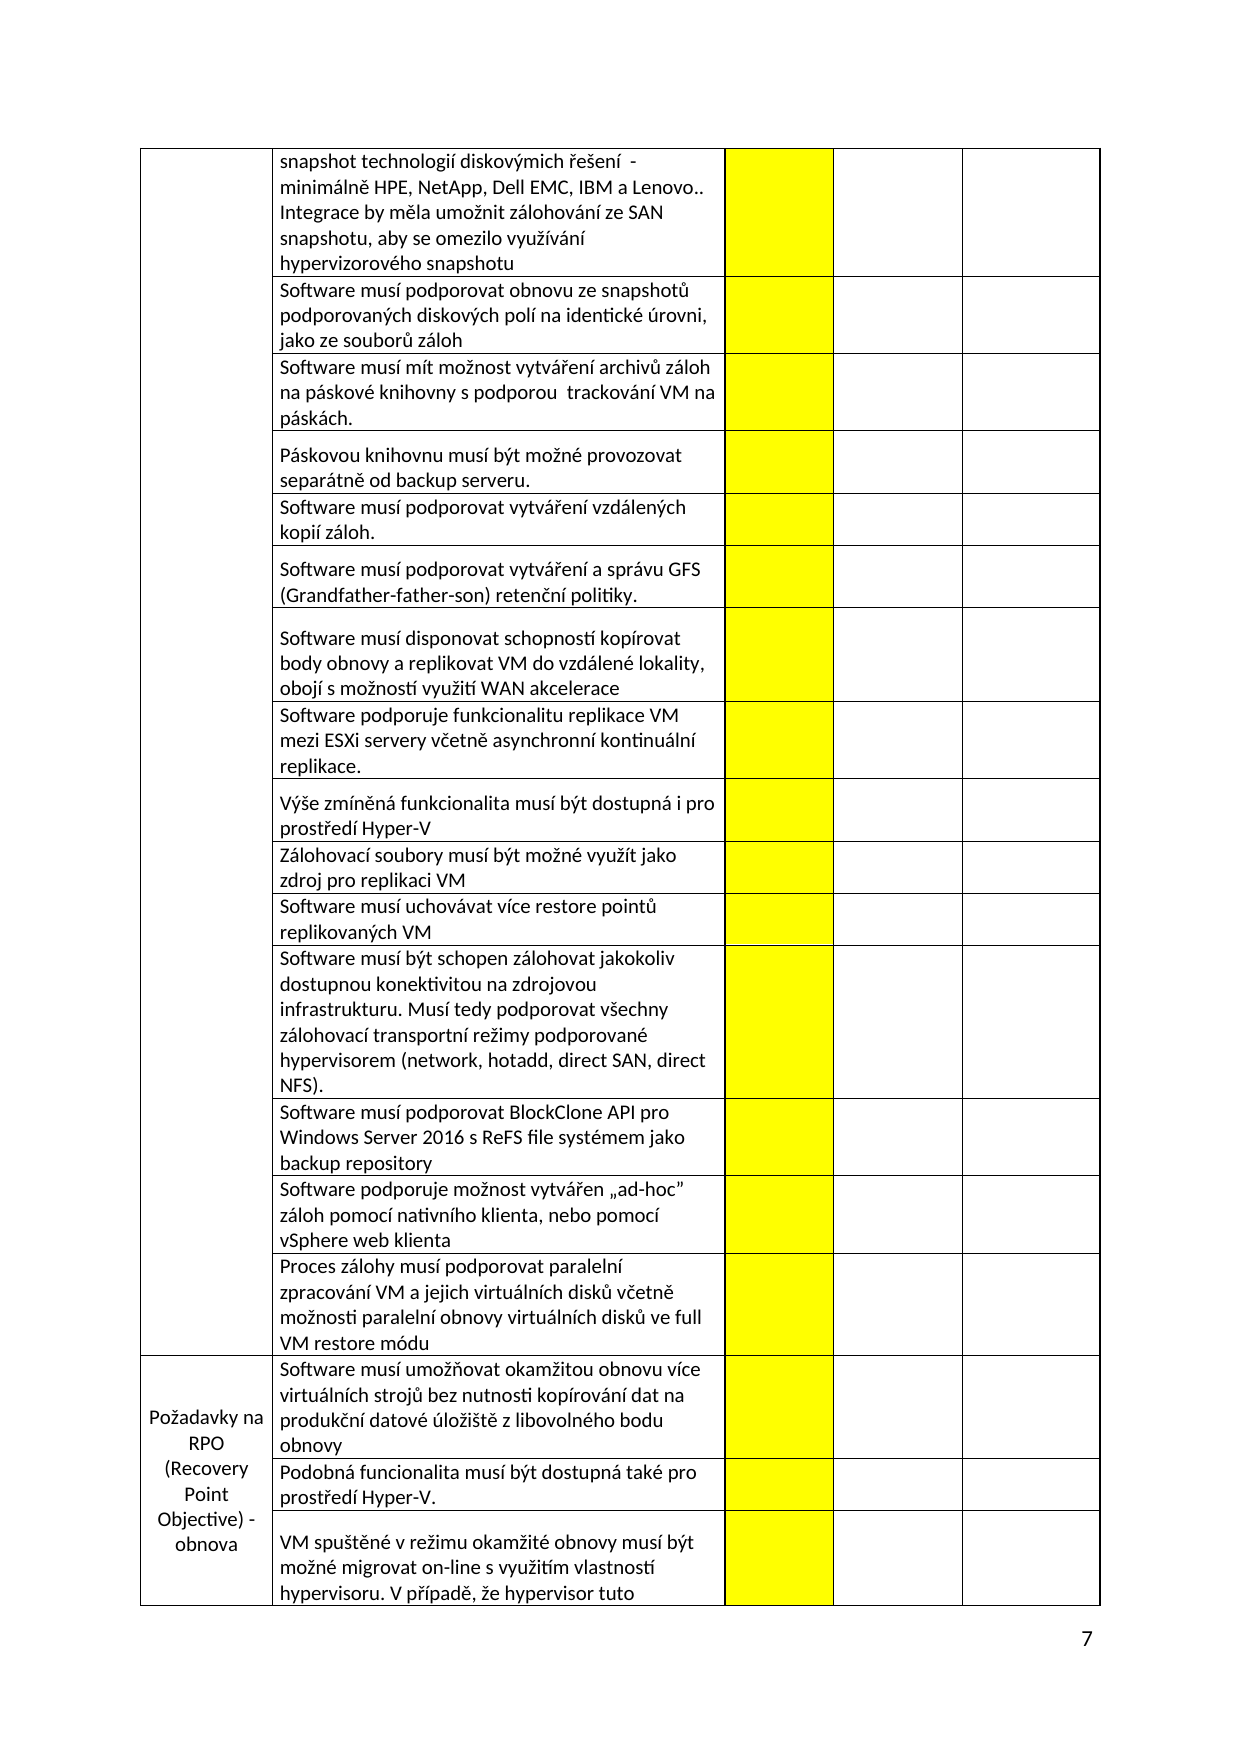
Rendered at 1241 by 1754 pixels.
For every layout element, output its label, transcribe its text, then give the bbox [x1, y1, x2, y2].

table_cell [963, 431, 1099, 493]
table_cell [834, 1511, 962, 1605]
table_cell Software musí mít možnost vytváření archivů záloh na páskové knihovny s podporou trackování VM na páskách. [273, 354, 724, 430]
table_cell Software podporuje možnost vytvářen „ad-hoc” záloh pomocí nativního klienta, nebo pomocí vSphere web klienta [273, 1176, 724, 1253]
table_cell [963, 894, 1099, 944]
table_cell [834, 1099, 962, 1175]
table_cell [834, 431, 962, 493]
table_cell Software musí být schopen zálohovat jakokoliv dostupnou konektivitou na zdrojovou infrastrukturu. Musí tedy podporovat všechny zálohovací transportní režimy podporované hypervisorem (network, hotadd, direct SAN, direct NFS). [273, 946, 724, 1098]
table_cell [963, 149, 1099, 276]
table_cell [963, 494, 1099, 545]
table_cell [834, 277, 962, 353]
table_cell [834, 494, 962, 545]
table_cell [963, 1459, 1099, 1510]
table_cell [963, 702, 1099, 778]
table_cell [726, 779, 833, 841]
table_cell Podobná funcionalita musí být dostupná také pro prostředí Hyper-V. [273, 1459, 724, 1510]
table_cell [834, 702, 962, 778]
table_cell [963, 1511, 1099, 1605]
table_cell [963, 1099, 1099, 1175]
table_cell Zálohovací soubory musí být možné využít jako zdroj pro replikaci VM [273, 842, 724, 893]
table_cell [834, 608, 962, 701]
table_cell [963, 946, 1099, 1098]
table_cell Software musí uchovávat více restore pointů replikovaných VM [273, 894, 724, 944]
table_cell [726, 546, 833, 607]
table_cell [834, 779, 962, 841]
table_cell [834, 1176, 962, 1253]
table_cell Software musí podporovat vytváření vzdálených kopií záloh. [273, 494, 724, 545]
table_cell Páskovou knihovnu musí být možné provozovat separátně od backup serveru. [273, 431, 724, 493]
table_cell [834, 354, 962, 430]
table_cell Software musí podporovat vytváření a správu GFS (Grandfather-father-son) retenční politiky. [273, 546, 724, 607]
table_cell [726, 608, 833, 701]
table_cell Software podporuje funkcionalitu replikace VM mezi ESXi servery včetně asynchronní kontinuální replikace. [273, 702, 724, 778]
table_cell [834, 149, 962, 276]
table_cell [834, 546, 962, 607]
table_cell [273, 1511, 724, 1605]
table_cell [726, 1459, 833, 1510]
table_cell [726, 894, 833, 944]
table_cell [726, 494, 833, 545]
table_cell [834, 1254, 962, 1355]
table_cell [726, 1176, 833, 1253]
table_cell Požadavky na RPO (Recovery Point Objective) - obnova [141, 1356, 272, 1605]
table_cell [834, 842, 962, 893]
table_cell Software musí podporovat BlockClone API pro Windows Server 2016 s ReFS file systémem jako backup repository [273, 1099, 724, 1175]
table_cell [963, 779, 1099, 841]
table_cell Software musí disponovat schopností kopírovat body obnovy a replikovat VM do vzdálené lokality, obojí s možností využití WAN akcelerace [273, 608, 724, 701]
table_cell [726, 149, 833, 276]
table_cell [963, 608, 1099, 701]
table_cell [963, 277, 1099, 353]
table_cell [726, 1356, 833, 1458]
table_cell [963, 1176, 1099, 1253]
table_cell [963, 1254, 1099, 1355]
table_cell [963, 1356, 1099, 1458]
table_cell [963, 546, 1099, 607]
table_cell [726, 277, 833, 353]
table_cell [834, 894, 962, 944]
table_cell [726, 431, 833, 493]
table_cell [963, 842, 1099, 893]
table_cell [273, 149, 724, 276]
table_cell [726, 842, 833, 893]
table_cell [726, 1099, 833, 1175]
table_cell [834, 946, 962, 1098]
table_cell [726, 702, 833, 778]
table_cell Výše zmíněná funkcionalita musí být dostupná i pro prostředí Hyper-V [273, 779, 724, 841]
table_cell Proces zálohy musí podporovat paralelní zpracování VM a jejich virtuálních disků včetně možnosti paralelní obnovy virtuálních disků ve full VM restore módu [273, 1254, 724, 1355]
table_cell [834, 1356, 962, 1458]
table_cell [726, 1511, 833, 1605]
table_cell [726, 1254, 833, 1355]
table_cell Software musí podporovat obnovu ze snapshotů podporovaných diskových polí na identické úrovni, jako ze souborů záloh [273, 277, 724, 353]
table_cell [726, 354, 833, 430]
table_cell [963, 354, 1099, 430]
table_cell [834, 1459, 962, 1510]
table_cell Software musí umožňovat okamžitou obnovu více virtuálních strojů bez nutnosti kopírování dat na produkční datové úložiště z libovolného bodu obnovy [273, 1356, 724, 1458]
table_cell [726, 946, 833, 1098]
